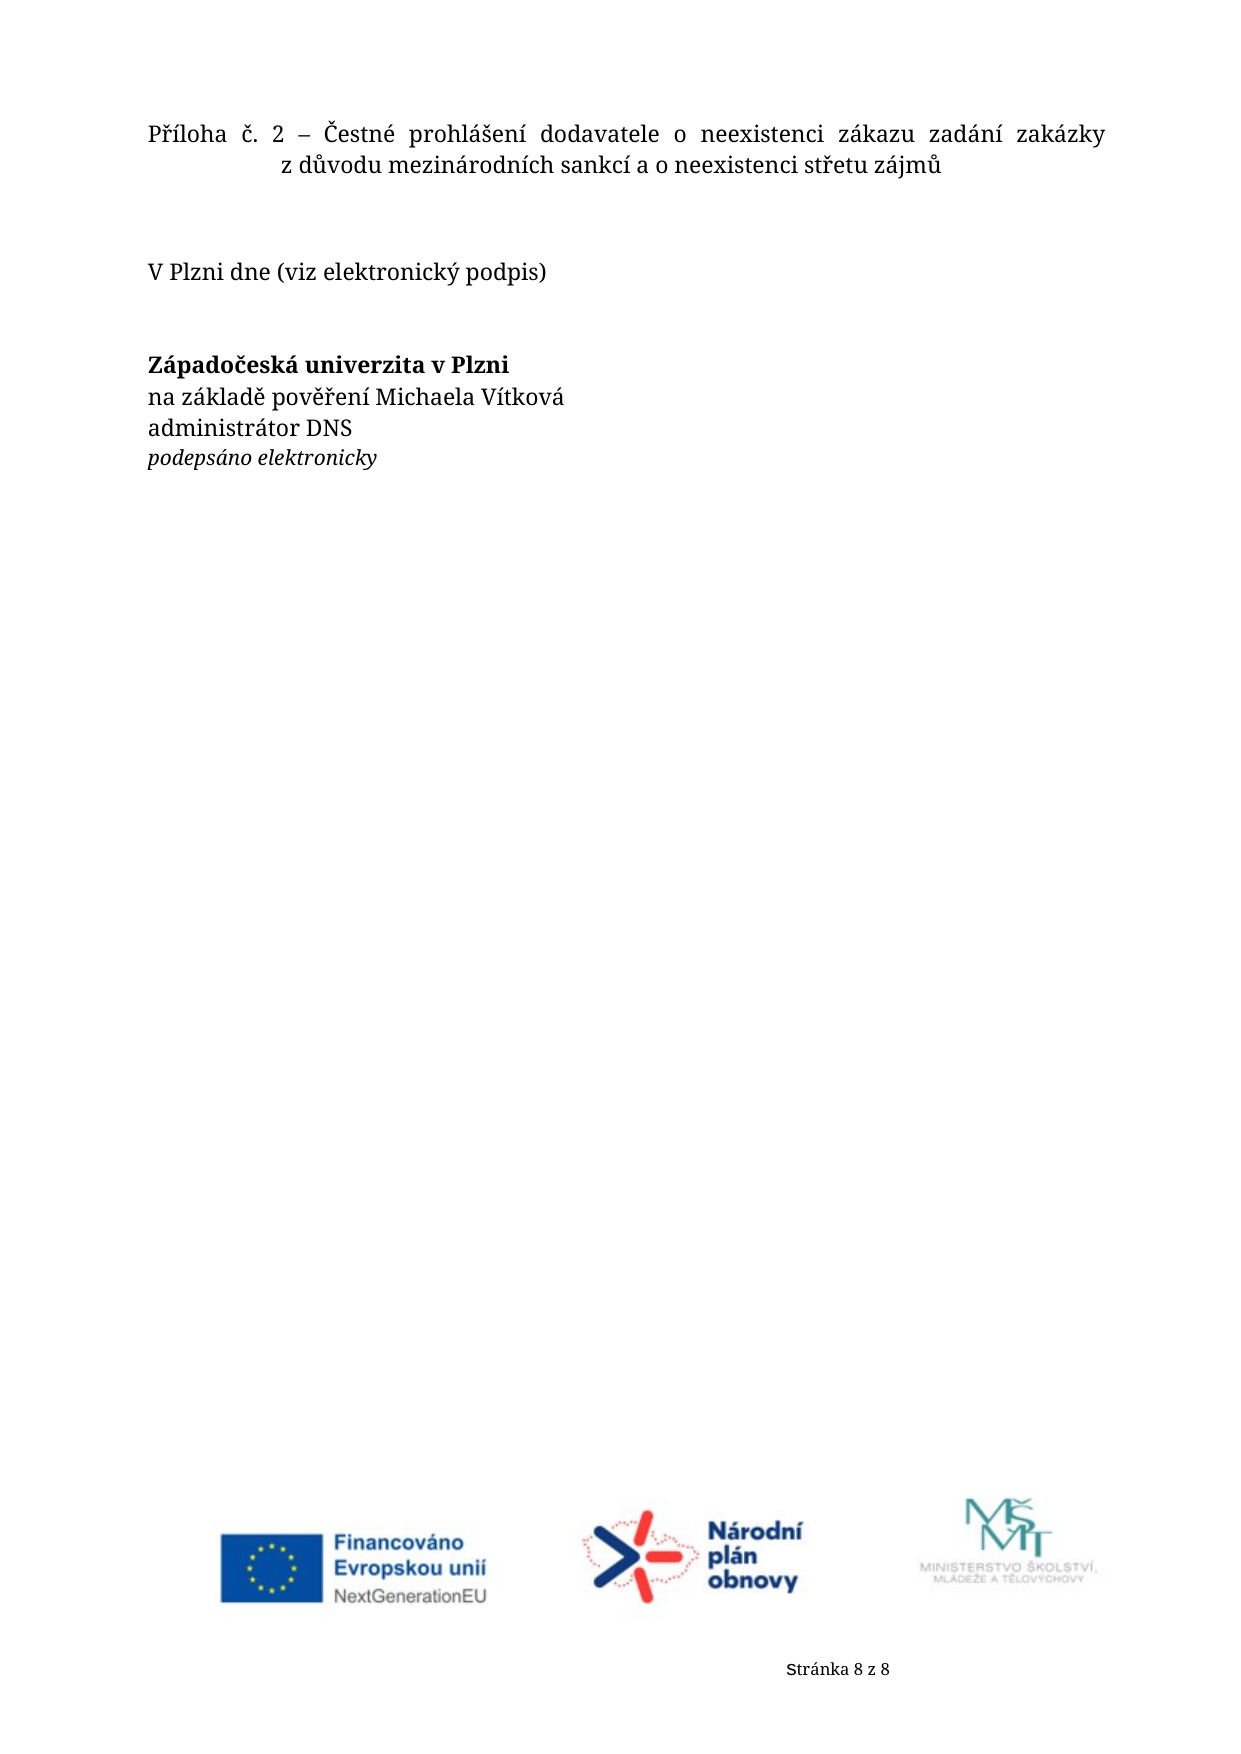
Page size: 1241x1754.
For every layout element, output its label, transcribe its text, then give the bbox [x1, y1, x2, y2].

picture [192, 1451, 1152, 1631]
text administrátor DNS [148, 412, 1107, 443]
text Příloha č. 2 – Čestné prohlášení dodavatele o neexistenci zákazu zadání zakázky z důvodu mezinárodních sankcí a o neexistenci střetu zájmů [148, 118, 1107, 181]
text Západočeská univerzita v Plzni [148, 349, 1107, 381]
text podepsáno elektronicky [148, 443, 1107, 472]
text V Plzni dne (viz elektronický podpis) [148, 256, 1107, 287]
text na základě pověření Michaela Vítková [148, 381, 1107, 412]
